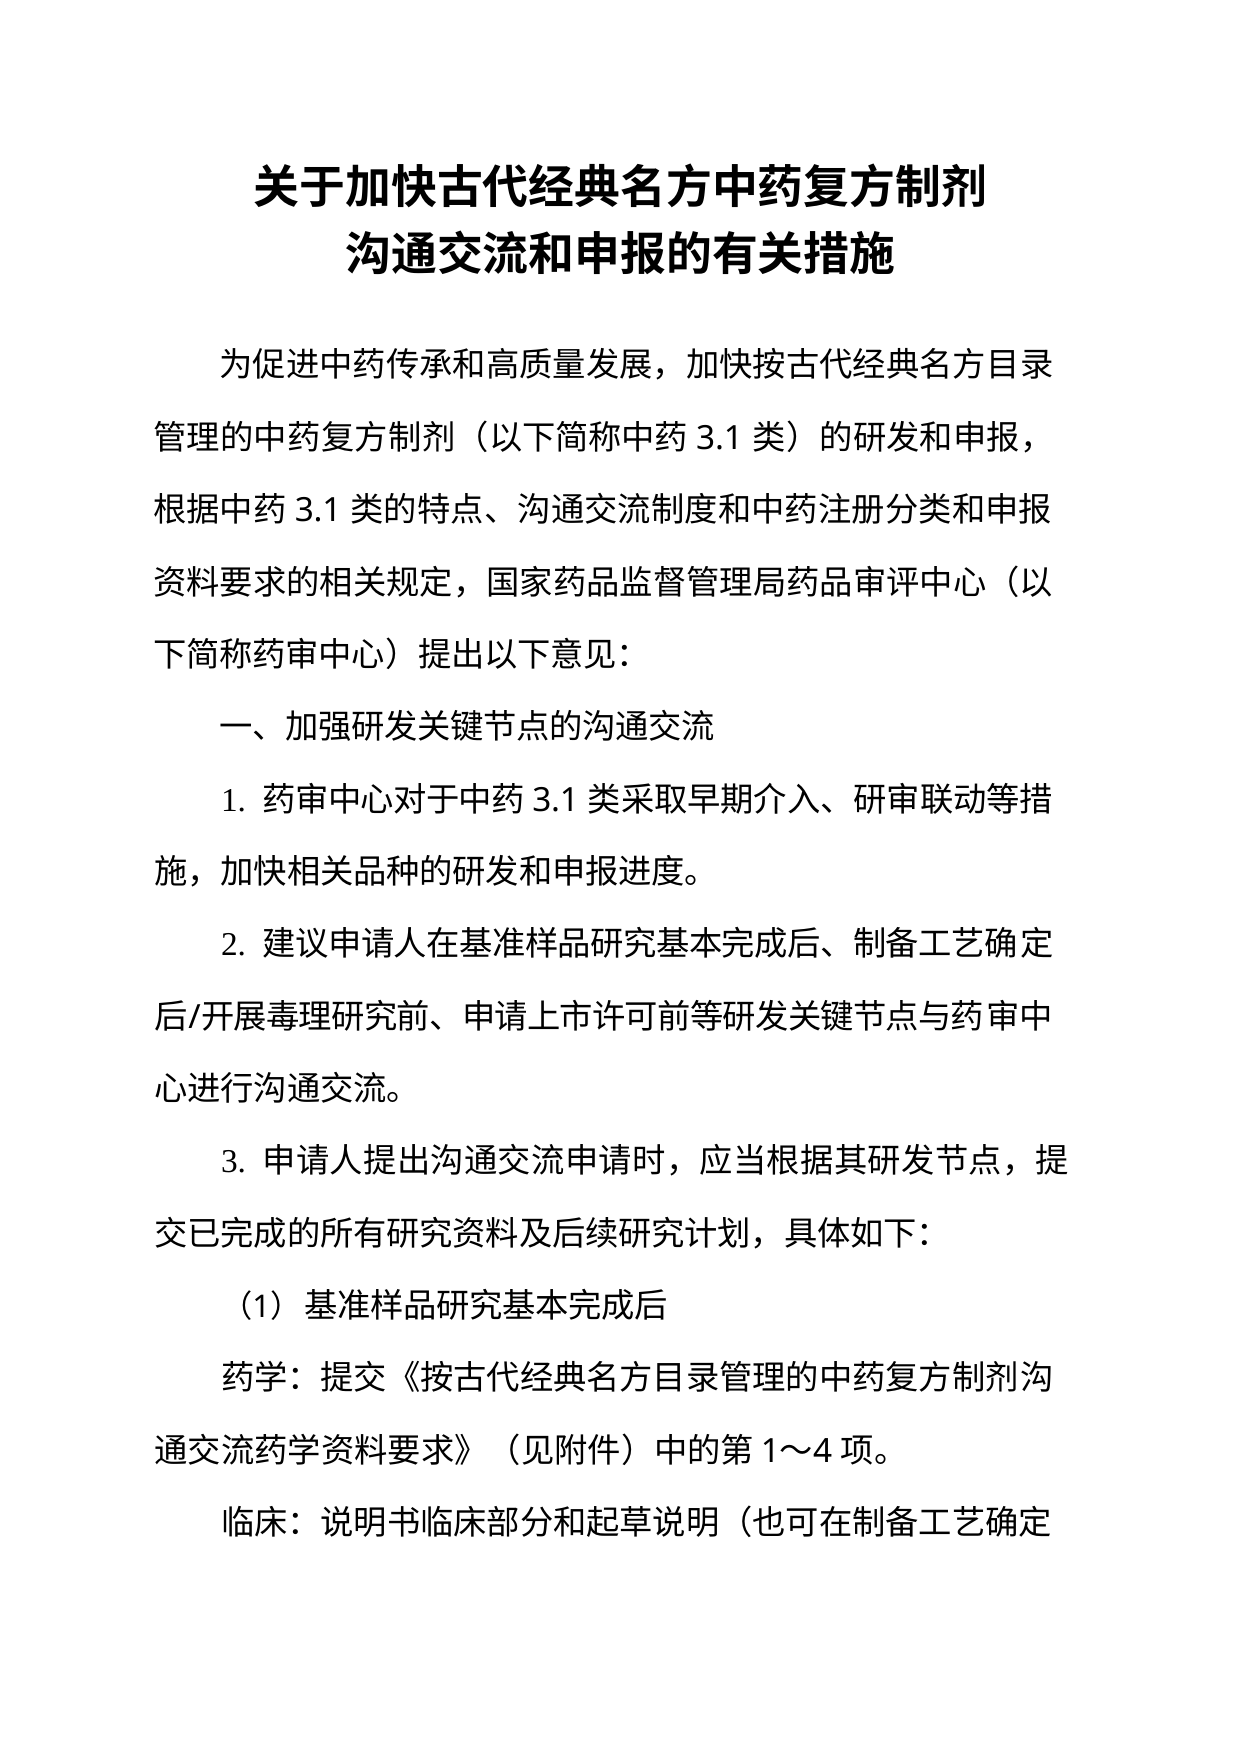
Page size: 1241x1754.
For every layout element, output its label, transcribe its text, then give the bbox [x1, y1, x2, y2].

list 药审中心对于中药 3.1 类采取早期介入、研审联动等措施，加快相关品种的研发和申报进度。 [154, 772, 1054, 893]
list 申请人提出沟通交流申请时，应当根据其研发节点，提交已完成的所有研究资料及后续研究计划，具体如下： [154, 1134, 1070, 1255]
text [154, 1496, 1054, 1544]
text 一、加强研发关键节点的沟通交流 [219, 700, 1098, 748]
text 药学：提交《按古代经典名方目录管理的中药复方制剂沟通交流药学资料要求》（见附件）中的第 1～4 项。 [154, 1351, 1053, 1472]
text 关于加快古代经典名方中药复方制剂 沟通交流和申报的有关措施 [142, 151, 1098, 283]
list 建议申请人在基准样品研究基本完成后、制备工艺确定后/开展毒理研究前、申请上市许可前等研发关键节点与药审中心进行沟通交流。 [154, 917, 1053, 1110]
text 为促进中药传承和高质量发展，加快按古代经典名方目录管理的中药复方制剂（以下简称中药 3.1 类）的研发和申报，根据中药 3.1 类的特点、沟通交流制度和中药注册分类和申报资料要求的相关规定，国家药品监督管理局药品审评中心（以下简称药审中心）提出以下意见： [153, 338, 1054, 676]
list 基准样品研究基本完成后 [221, 1279, 1098, 1327]
